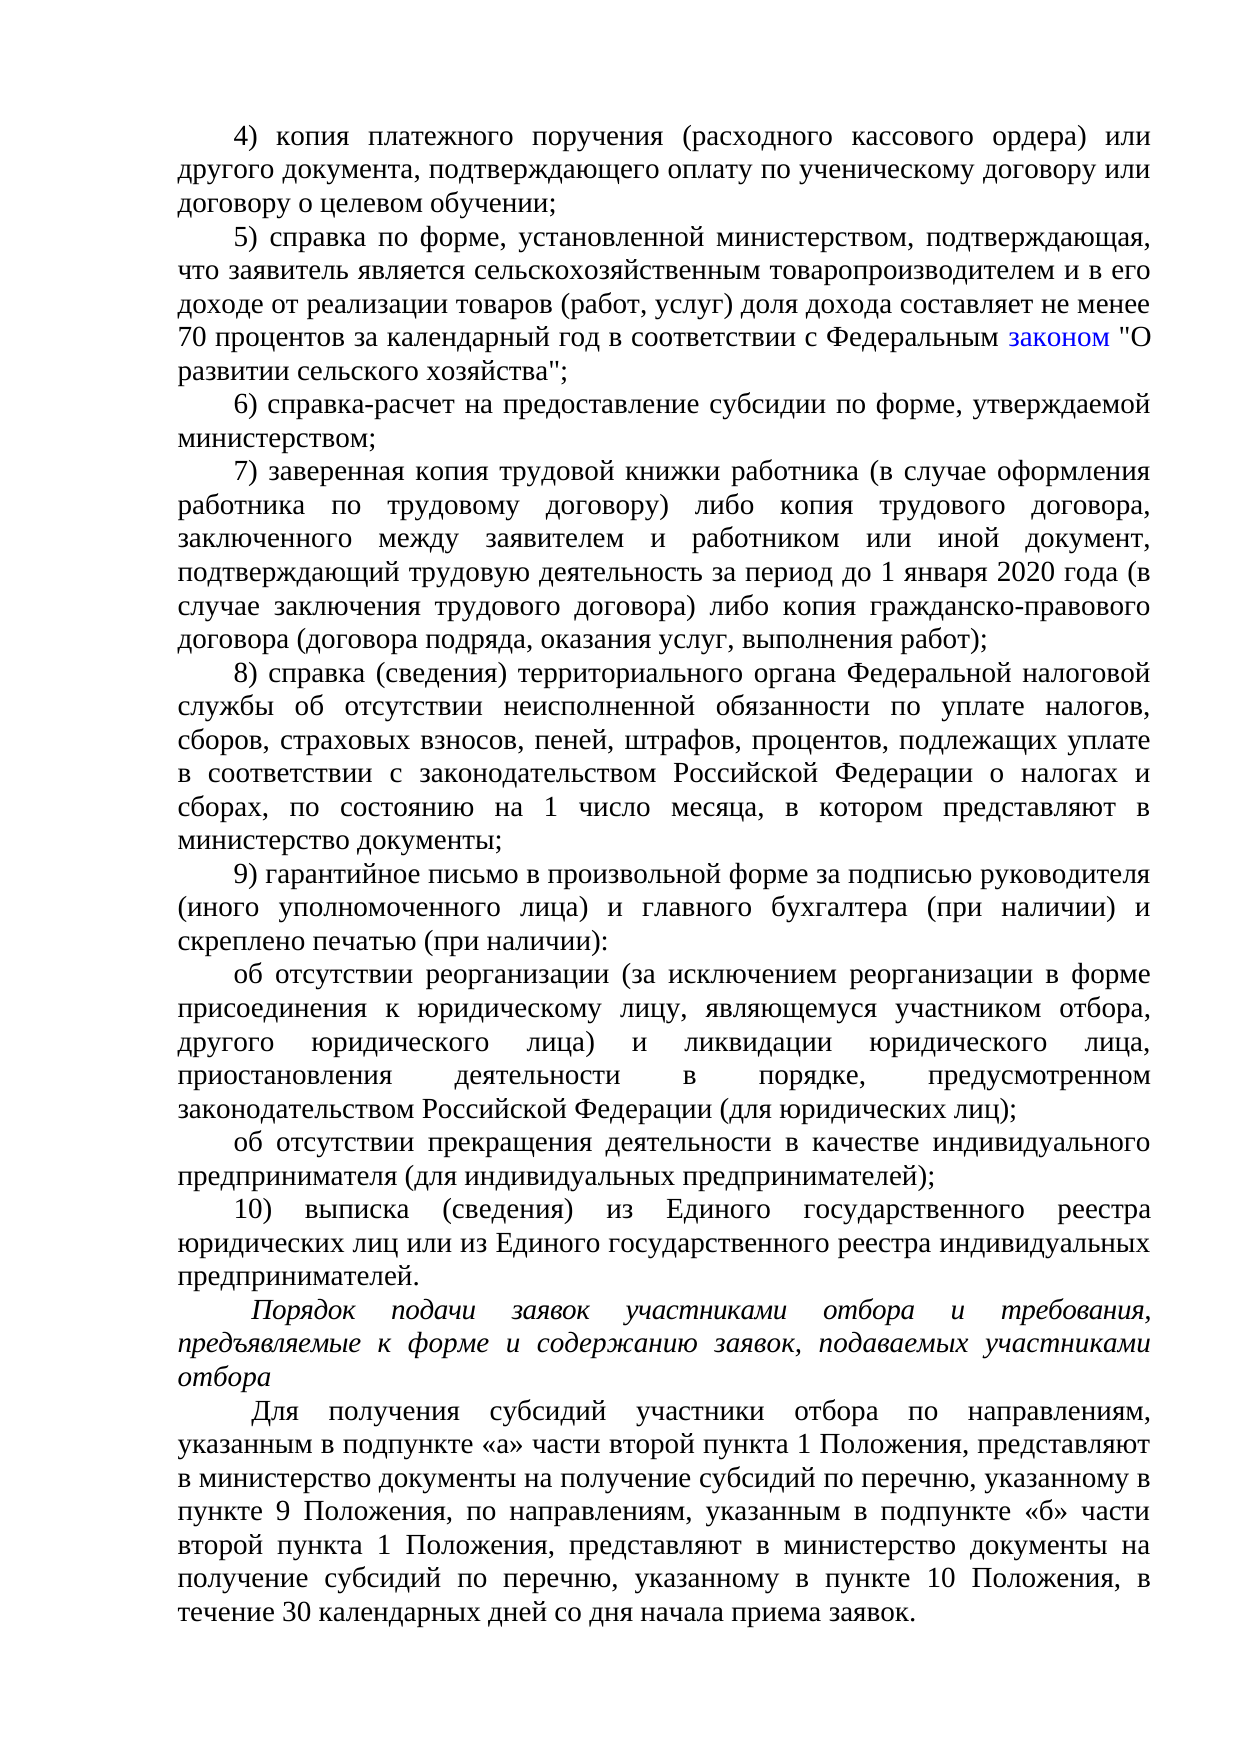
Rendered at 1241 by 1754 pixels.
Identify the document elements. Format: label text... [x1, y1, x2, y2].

text Для получения субсидий участники отбора по направлениям, указанным в подпункте «а» части второй пункта 1 Положения, представляют в министерство документы на получение субсидий по перечню, указанному в пункте 9 Положения, по направлениям, указанным в подпункте «б» части второй пункта 1 Положения, представляют в министерство документы на получение субсидий по перечню, указанному в пункте 10 Положения, в течение 30 календарных дней со дня начала приема заявок. [177, 1393, 1152, 1627]
text Порядок подачи заявок участниками отбора и требования, предъявляемые к форме и содержанию заявок, подаваемых участниками отбора [177, 1292, 1152, 1393]
text 6) справка-расчет на предоставление субсидии по форме, утверждаемой министерством; [177, 386, 1152, 453]
text 4) копия платежного поручения (расходного кассового ордера) или другого документа, подтверждающего оплату по ученическому договору или договору о целевом обучении; [177, 118, 1152, 219]
text 5) справка по форме, установленной министерством, подтверждающая, что заявитель является сельскохозяйственным товаропроизводителем и в его доходе от реализации товаров (работ, услуг) доля дохода составляет не менее 70 процентов за календарный год в соответствии с Федеральным законом "О развитии сельского хозяйства"; [177, 219, 1152, 386]
text 8) справка (сведения) территориального органа Федеральной налоговой службы об отсутствии неисполненной обязанности по уплате налогов, сборов, страховых взносов, пеней, штрафов, процентов, подлежащих уплате в соответствии с законодательством Российской Федерации о налогах и сборах, по состоянию на 1 число месяца, в котором представляют в министерство документы; [177, 655, 1152, 856]
text 9) гарантийное письмо в произвольной форме за подписью руководителя (иного уполномоченного лица) и главного бухгалтера (при наличии) и скреплено печатью (при наличии): [177, 856, 1152, 957]
text об отсутствии прекращения деятельности в качестве индивидуального предпринимателя (для индивидуальных предпринимателей); [177, 1124, 1152, 1191]
text 7) заверенная копия трудовой книжки работника (в случае оформления работника по трудовому договору) либо копия трудового договора, заключенного между заявителем и работником или иной документ, подтверждающий трудовую деятельность за период до 1 января 2020 года (в случае заключения трудового договора) либо копия гражданско-правового договора (договора подряда, оказания услуг, выполнения работ); [177, 453, 1152, 655]
text об отсутствии реорганизации (за исключением реорганизации в форме присоединения к юридическому лицу, являющемуся участником отбора, другого юридического лица) и ликвидации юридического лица, приостановления деятельности в порядке, предусмотренном законодательством Российской Федерации (для юридических лиц); [177, 957, 1152, 1124]
text 10) выписка (сведения) из Единого государственного реестра юридических лиц или из Единого государственного реестра индивидуальных предпринимателей. [177, 1191, 1152, 1292]
